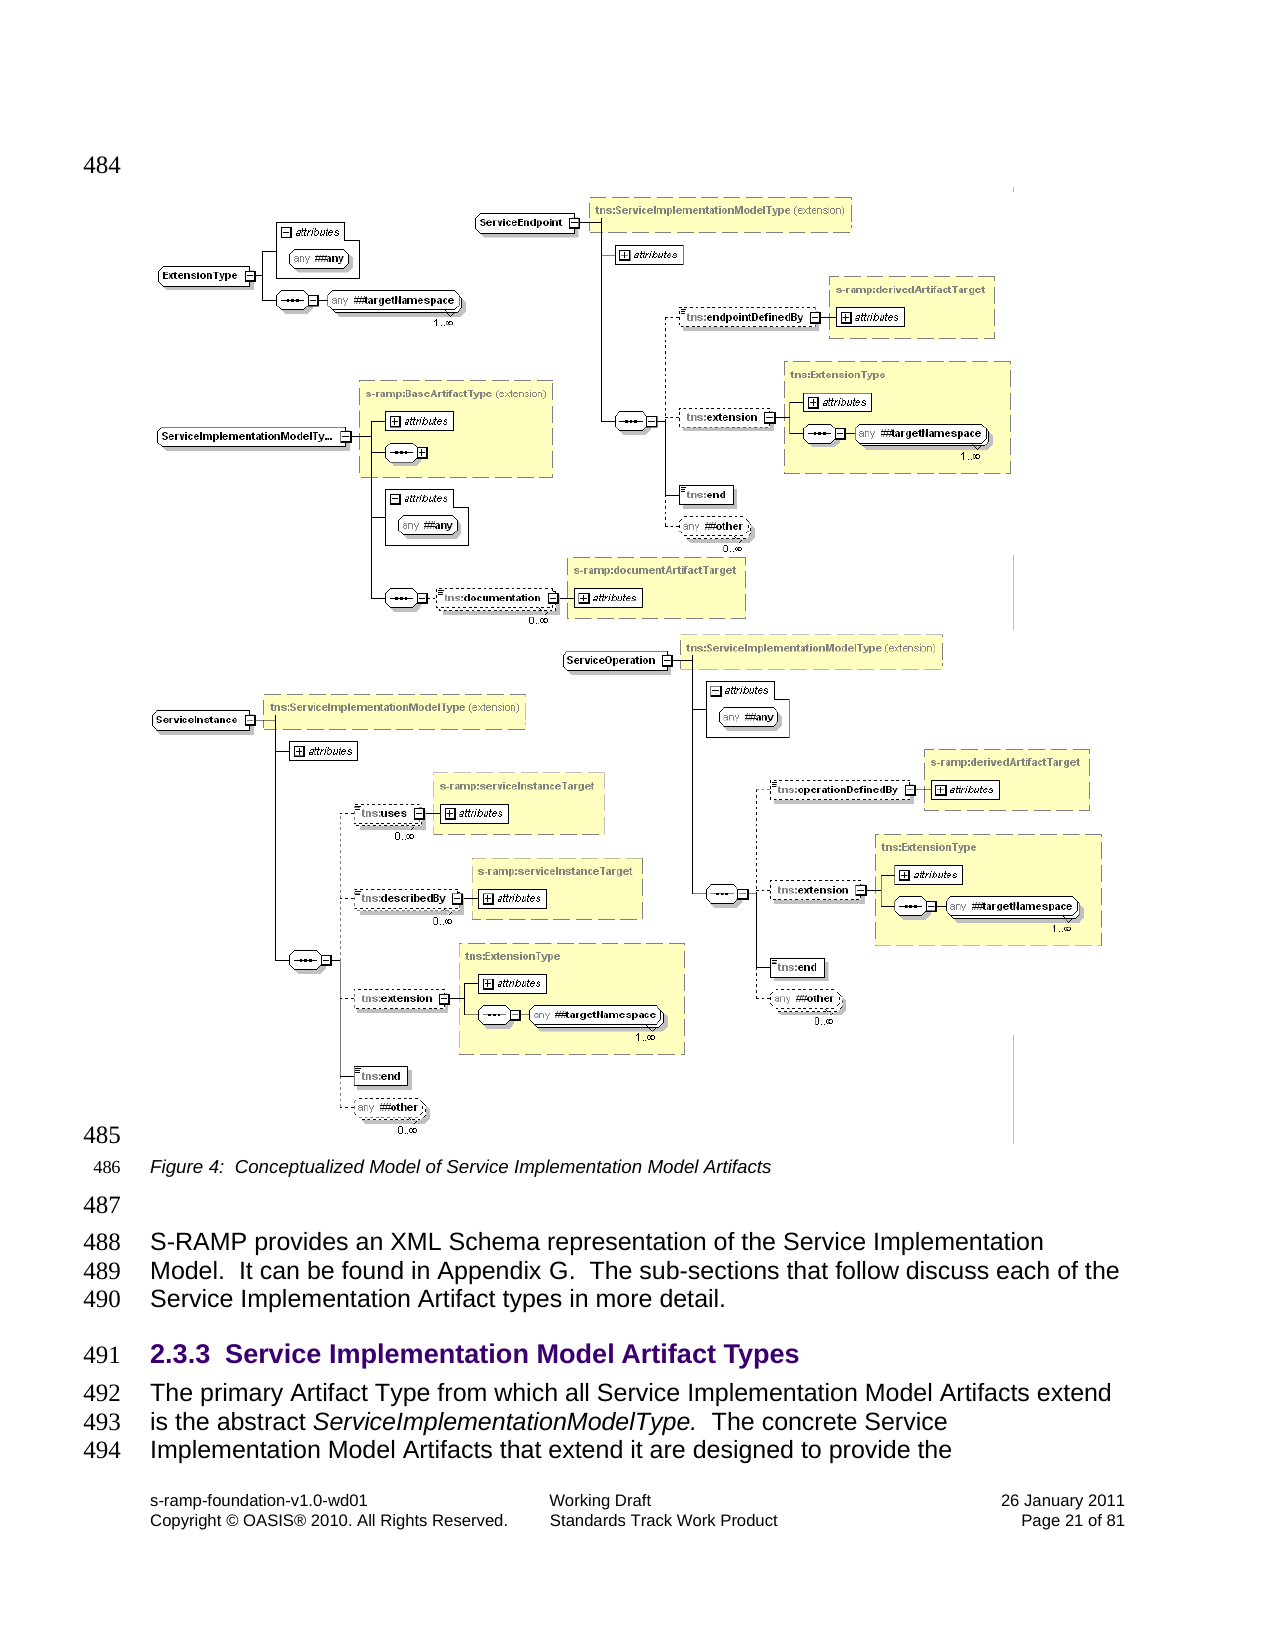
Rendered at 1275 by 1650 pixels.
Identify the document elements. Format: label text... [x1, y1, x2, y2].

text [150, 1378, 1125, 1464]
picture [150, 187, 1107, 1144]
text S-RAMP provides an XML Schema representation of the Service Implementation Model. It can be found in Appendix G. The sub-sections that follow discuss each of the Service Implementation Artifact types in more detail. [150, 1227, 1125, 1313]
text Figure 4: Conceptualized Model of Service Implementation Model Artifacts [150, 1156, 1125, 1177]
subtitle Service Implementation Model Artifact Types [150, 1338, 1125, 1369]
